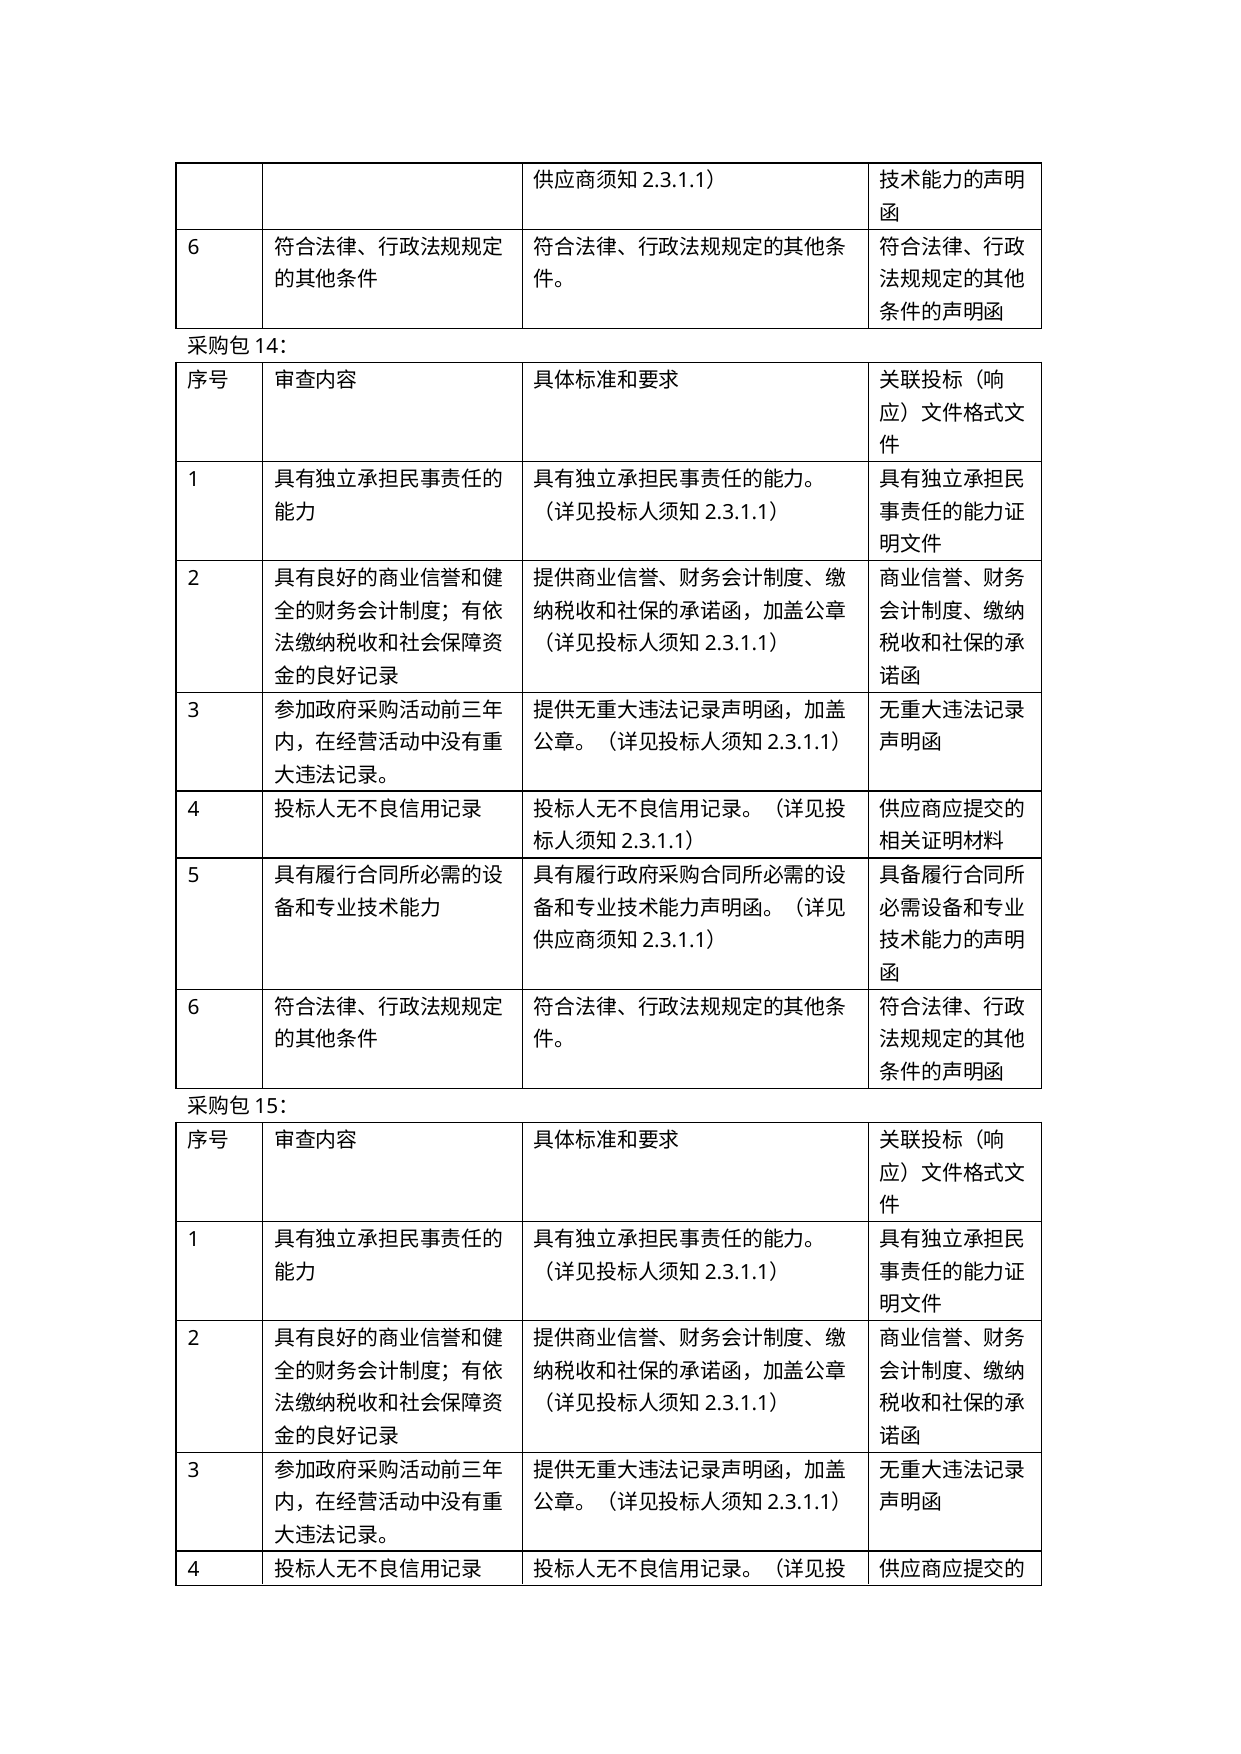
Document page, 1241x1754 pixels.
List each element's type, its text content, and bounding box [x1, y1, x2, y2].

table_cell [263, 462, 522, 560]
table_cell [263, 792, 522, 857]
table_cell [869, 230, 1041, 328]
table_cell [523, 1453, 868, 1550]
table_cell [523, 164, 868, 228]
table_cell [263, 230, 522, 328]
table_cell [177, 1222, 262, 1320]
text 采购包15： [187, 1089, 1053, 1122]
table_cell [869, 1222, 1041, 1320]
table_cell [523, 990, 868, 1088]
text 采购包14： [187, 329, 1053, 362]
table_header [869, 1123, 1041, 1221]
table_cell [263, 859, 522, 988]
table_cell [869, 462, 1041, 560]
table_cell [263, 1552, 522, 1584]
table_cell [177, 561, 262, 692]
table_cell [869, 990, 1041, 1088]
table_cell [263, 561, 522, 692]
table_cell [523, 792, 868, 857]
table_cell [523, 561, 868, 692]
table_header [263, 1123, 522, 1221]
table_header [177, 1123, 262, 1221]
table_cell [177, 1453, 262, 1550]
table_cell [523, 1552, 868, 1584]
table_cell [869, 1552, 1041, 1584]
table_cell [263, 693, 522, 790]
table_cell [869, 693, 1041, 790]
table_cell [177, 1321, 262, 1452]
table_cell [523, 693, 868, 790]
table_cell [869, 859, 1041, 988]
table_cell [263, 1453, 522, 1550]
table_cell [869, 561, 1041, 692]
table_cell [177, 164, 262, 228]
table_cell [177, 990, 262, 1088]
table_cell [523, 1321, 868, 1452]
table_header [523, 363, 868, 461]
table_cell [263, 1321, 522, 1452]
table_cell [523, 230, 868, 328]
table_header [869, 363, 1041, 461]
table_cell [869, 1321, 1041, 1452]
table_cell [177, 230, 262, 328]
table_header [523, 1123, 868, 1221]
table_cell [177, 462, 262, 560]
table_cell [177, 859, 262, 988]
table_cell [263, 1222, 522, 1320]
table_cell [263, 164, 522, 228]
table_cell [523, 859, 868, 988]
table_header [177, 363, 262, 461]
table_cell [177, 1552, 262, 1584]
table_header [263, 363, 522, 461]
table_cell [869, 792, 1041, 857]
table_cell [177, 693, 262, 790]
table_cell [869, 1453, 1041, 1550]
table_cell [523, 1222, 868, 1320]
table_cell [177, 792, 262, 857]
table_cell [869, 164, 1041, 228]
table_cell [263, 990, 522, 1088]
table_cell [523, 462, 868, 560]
